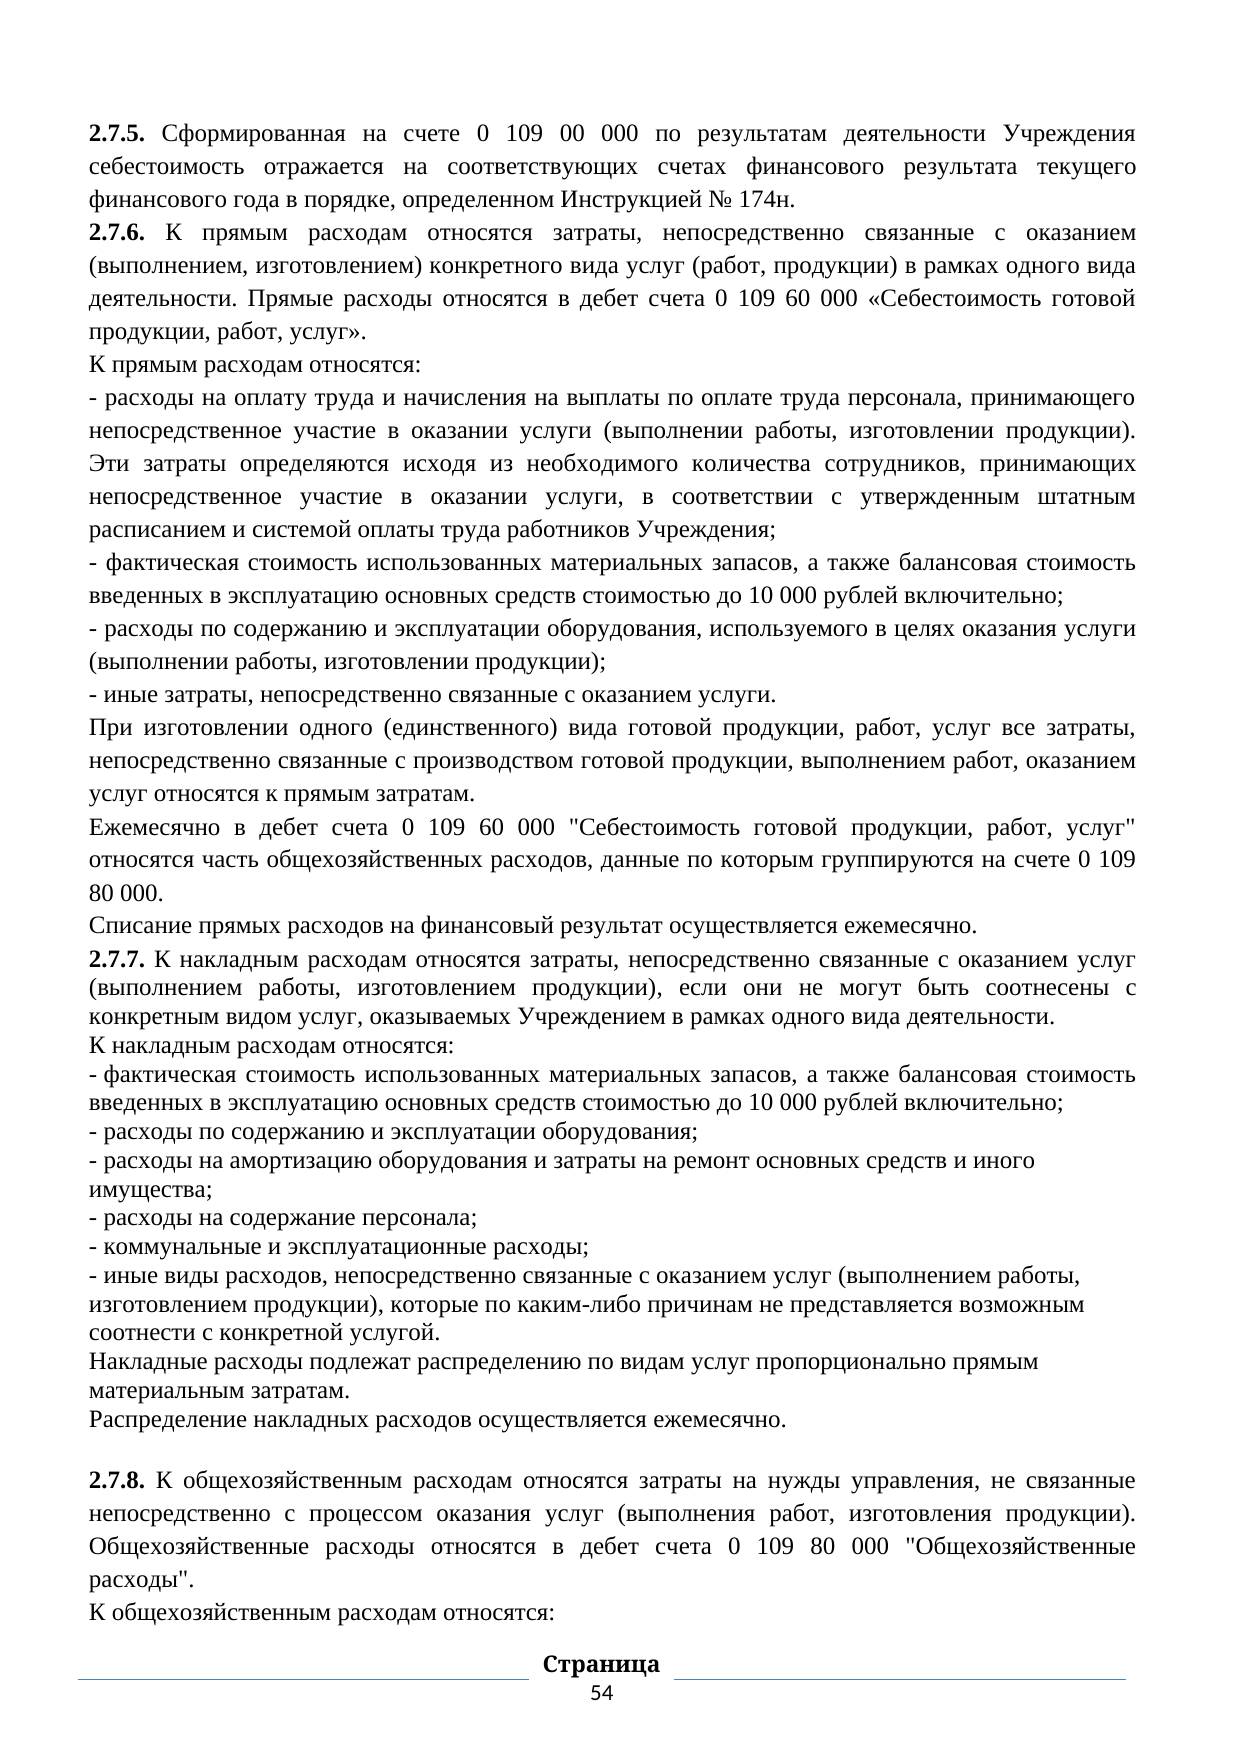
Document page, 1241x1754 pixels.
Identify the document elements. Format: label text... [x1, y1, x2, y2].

text Накладные расходы подлежат распределению по видам услуг пропорционально прямым материальным затратам. [89, 1346, 1137, 1404]
text - коммунальные и эксплуатационные расходы; [89, 1231, 1137, 1260]
text 2.7.6. К прямым расходам относятся затраты, непосредственно связанные с оказанием (выполнением, изготовлением) конкретного вида услуг (работ, продукции) в рамках одного вида деятельности. Прямые расходы относятся в дебет счета 0 109 60 000 «Себестоимость готовой продукции, работ, услуг». [89, 217, 1137, 345]
text - фактическая стоимость использованных материальных запасов, а также балансовая стоимость введенных в эксплуатацию основных средств стоимостью до 10 000 рублей включительно; [89, 547, 1137, 609]
text 2.7.8. К общехозяйственным расходам относятся затраты на нужды управления, не связанные непосредственно с процессом оказания услуг (выполнения работ, изготовления продукции). Общехозяйственные расходы относятся в дебет счета 0 109 80 000 "Общехозяйственные расходы". [89, 1465, 1137, 1593]
text - расходы на содержание персонала; [89, 1202, 1137, 1231]
text Ежемесячно в дебет счета 0 109 60 000 "Себестоимость готовой продукции, работ, услуг" относятся часть общехозяйственных расходов, данные по которым группируются на счете 0 109 80 000. [89, 812, 1137, 906]
text К прямым расходам относятся: [89, 349, 1137, 378]
text 2.7.7. К накладным расходам относятся затраты, непосредственно связанные с оказанием услуг (выполнением работы, изготовлением продукции), если они не могут быть соотнесены с конкретным видом услуг, оказываемых Учреждением в рамках одного вида деятельности. [89, 944, 1137, 1030]
text - фактическая стоимость использованных материальных запасов, а также балансовая стоимость введенных в эксплуатацию основных средств стоимостью до 10 000 рублей включительно; [89, 1059, 1137, 1116]
text - расходы по содержанию и эксплуатации оборудования; [89, 1116, 1137, 1145]
text Распределение накладных расходов осуществляется ежемесячно. [89, 1404, 1137, 1432]
text - иные виды расходов, непосредственно связанные с оказанием услуг (выполнением работы, изготовлением продукции), которые по каким-либо причинам не представляется возможным соотнести с конкретной услугой. [89, 1260, 1137, 1346]
text - расходы на оплату труда и начисления на выплаты по оплате труда персонала, принимающего непосредственное участие в оказании услуги (выполнении работы, изготовлении продукции). Эти затраты определяются исходя из необходимого количества сотрудников, принимающих непосредственное участие в оказании услуги, в соответствии с утвержденным штатным расписанием и системой оплаты труда работников Учреждения; [89, 382, 1137, 543]
text - иные затраты, непосредственно связанные с оказанием услуги. [89, 679, 1137, 708]
text 2.7.5. Сформированная на счете 0 109 00 000 по результатам деятельности Учреждения себестоимость отражается на соответствующих счетах финансового результата текущего финансового года в порядке, определенном Инструкцией № 174н. [89, 118, 1137, 213]
text При изготовлении одного (единственного) вида готовой продукции, работ, услуг все затраты, непосредственно связанные с производством готовой продукции, выполнением работ, оказанием услуг относятся к прямым затратам. [89, 712, 1137, 807]
text К общехозяйственным расходам относятся: [89, 1597, 1137, 1626]
text - расходы по содержанию и эксплуатации оборудования, используемого в целях оказания услуги (выполнении работы, изготовлении продукции); [89, 613, 1137, 675]
text Списание прямых расходов на финансовый результат осуществляется ежемесячно. [89, 911, 1137, 939]
text - расходы на амортизацию оборудования и затраты на ремонт основных средств и иного имущества; [89, 1145, 1137, 1202]
text К накладным расходам относятся: [89, 1030, 1137, 1059]
